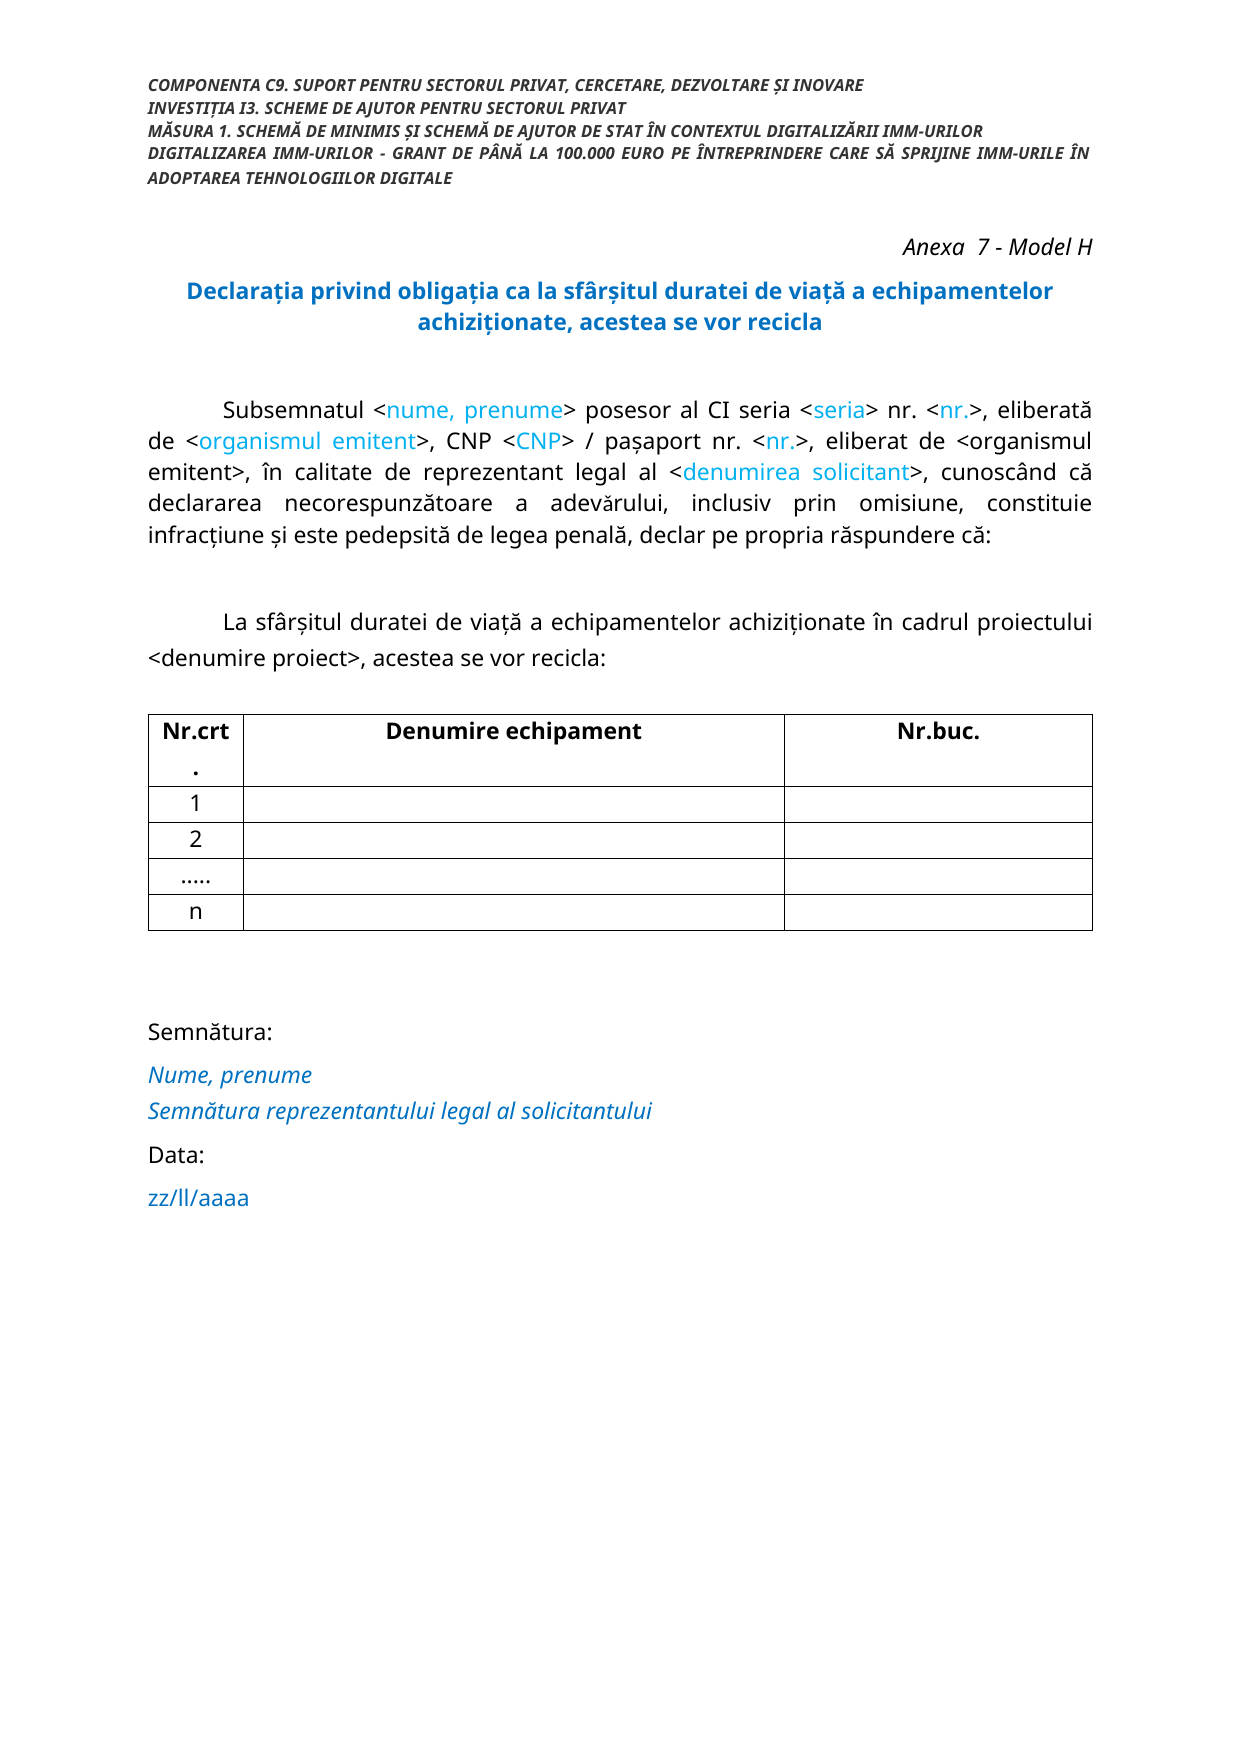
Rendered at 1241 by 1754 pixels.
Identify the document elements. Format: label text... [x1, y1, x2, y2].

table_cell [785, 895, 1092, 930]
text Semnătura reprezentantului legal al solicitantului [148, 1095, 1093, 1126]
table_header Nr.buc. [785, 715, 1092, 786]
text Anexa 7 - Model H [148, 231, 1093, 262]
table_cell [244, 859, 784, 894]
table_cell 2 [149, 823, 243, 858]
table_header Denumire echipament [244, 715, 784, 786]
table_cell n [149, 895, 243, 930]
text Subsemnatul <nume, prenume> posesor al CI seria <seria> nr. <nr.>, eliberată de <organismul emitent>, CNP <CNP> / paşaport nr. <nr.>, eliberat de <organismul emitent>, în calitate de reprezentant legal al <denumirea solicitant>, cunoscând că declararea necorespunzătoare a adevǎrului, inclusiv prin omisiune, constituie infracţiune şi este pedepsită de legea penală, declar pe propria răspundere că: [148, 393, 1093, 550]
text Data: [148, 1138, 1093, 1170]
table_cell [785, 787, 1092, 822]
table_cell [244, 787, 784, 822]
text Nume, prenume [148, 1059, 1093, 1091]
text zz/ll/aaaa [148, 1182, 1093, 1213]
table_cell [785, 859, 1092, 894]
text Declarația privind obligația ca la sfârșitul duratei de viață a echipamentelor achiziționate, acestea se vor recicla [148, 275, 1093, 337]
table_cell [785, 823, 1092, 858]
table_cell [244, 823, 784, 858]
text Semnătura: [148, 1016, 1093, 1047]
table_cell 1 [149, 787, 243, 822]
text La sfârșitul duratei de viață a echipamentelor achiziționate în cadrul proiectului <denumire proiect>, acestea se vor recicla: [148, 606, 1093, 673]
table_cell [244, 895, 784, 930]
table_header Nr.crt. [149, 715, 243, 786]
table_cell ..... [149, 859, 243, 894]
